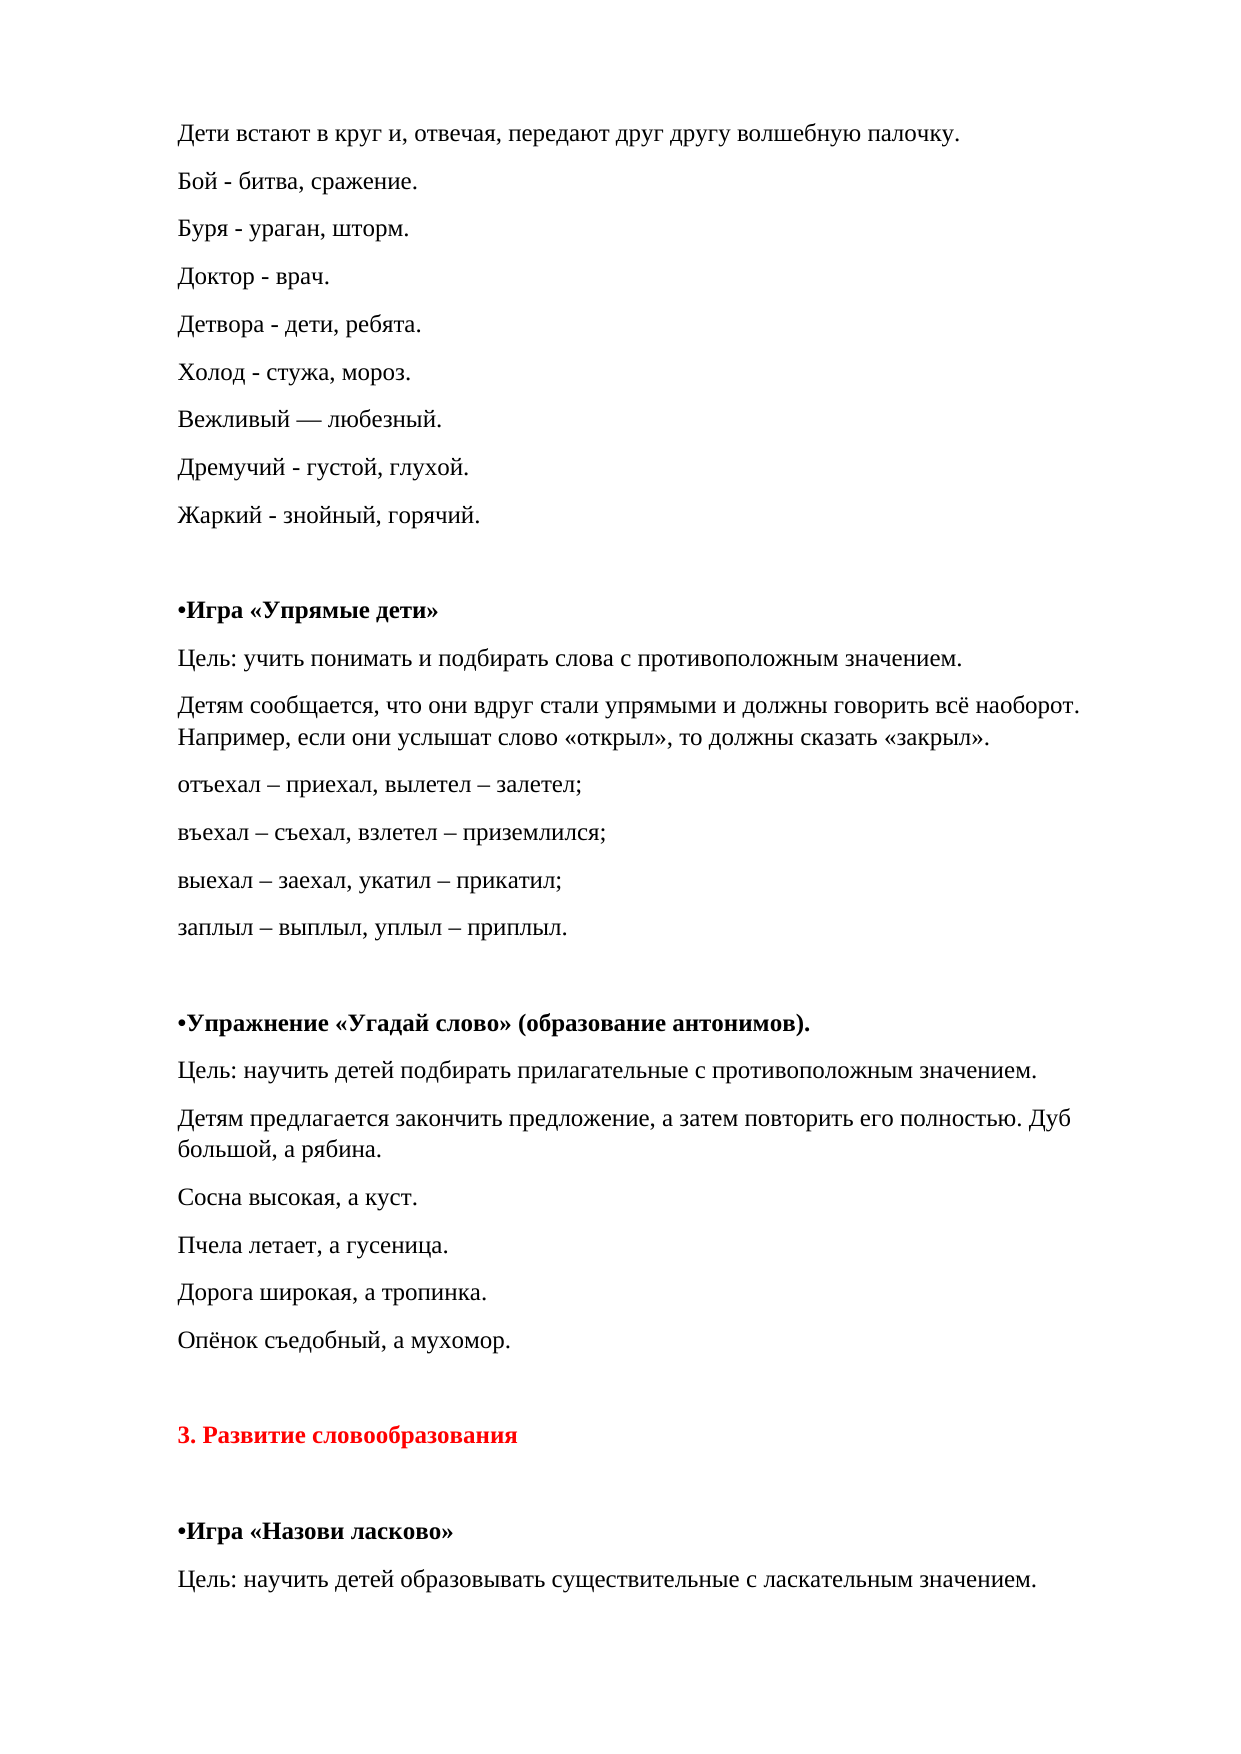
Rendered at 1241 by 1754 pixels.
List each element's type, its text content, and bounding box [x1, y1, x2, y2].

text Буря - ураган, шторм. [177, 213, 1152, 242]
text Бой - битва, сражение. [177, 166, 1152, 194]
text выехал – заехал, укатил – прикатил; [177, 865, 1152, 893]
text заплыл – выплыл, уплыл – приплыл. [177, 912, 1152, 941]
text Детвора - дети, ребята. [177, 309, 1152, 338]
text Опёнок съедобный, а мухомор. [177, 1325, 1152, 1354]
text Жаркий - знойный, горячий. [177, 500, 1152, 528]
text Детям предлагается закончить предложение, а затем повторить его полностью. Дуб большой, а рябина. [177, 1103, 1152, 1163]
text Цель: научить детей подбирать прилагательные с противоположным значением. [177, 1056, 1152, 1084]
text •Игра «Упрямые дети» [177, 595, 1152, 624]
text Холод - стужа, мороз. [177, 357, 1152, 385]
text Дети встают в круг и, отвечая, передают друг другу волшебную палочку. [177, 118, 1152, 147]
text Пчела летает, а гусеница. [177, 1230, 1152, 1258]
text Дорога широкая, а тропинка. [177, 1277, 1152, 1306]
text •Упражнение «Угадай слово» (образование антонимов). [177, 1008, 1152, 1037]
text въехал – съехал, взлетел – приземлился; [177, 817, 1152, 846]
text Цель: учить понимать и подбирать слова с противоположным значением. [177, 643, 1152, 672]
text отъехал – приехал, вылетел – залетел; [177, 769, 1152, 798]
text Детям сообщается, что они вдруг стали упрямыми и должны говорить всё наоборот. Например, если они услышат слово «открыл», то должны сказать «закрыл». [177, 691, 1152, 750]
text Вежливый — любезный. [177, 404, 1152, 433]
text 3. Развитие словообразования [177, 1421, 1152, 1449]
text Сосна высокая, а куст. [177, 1182, 1152, 1211]
text Доктор - врач. [177, 261, 1152, 290]
text •Игра «Назови ласково» [177, 1516, 1152, 1545]
text Дремучий - густой, глухой. [177, 452, 1152, 481]
text Цель: научить детей образовывать существительные с ласкательным значением. [177, 1564, 1152, 1592]
